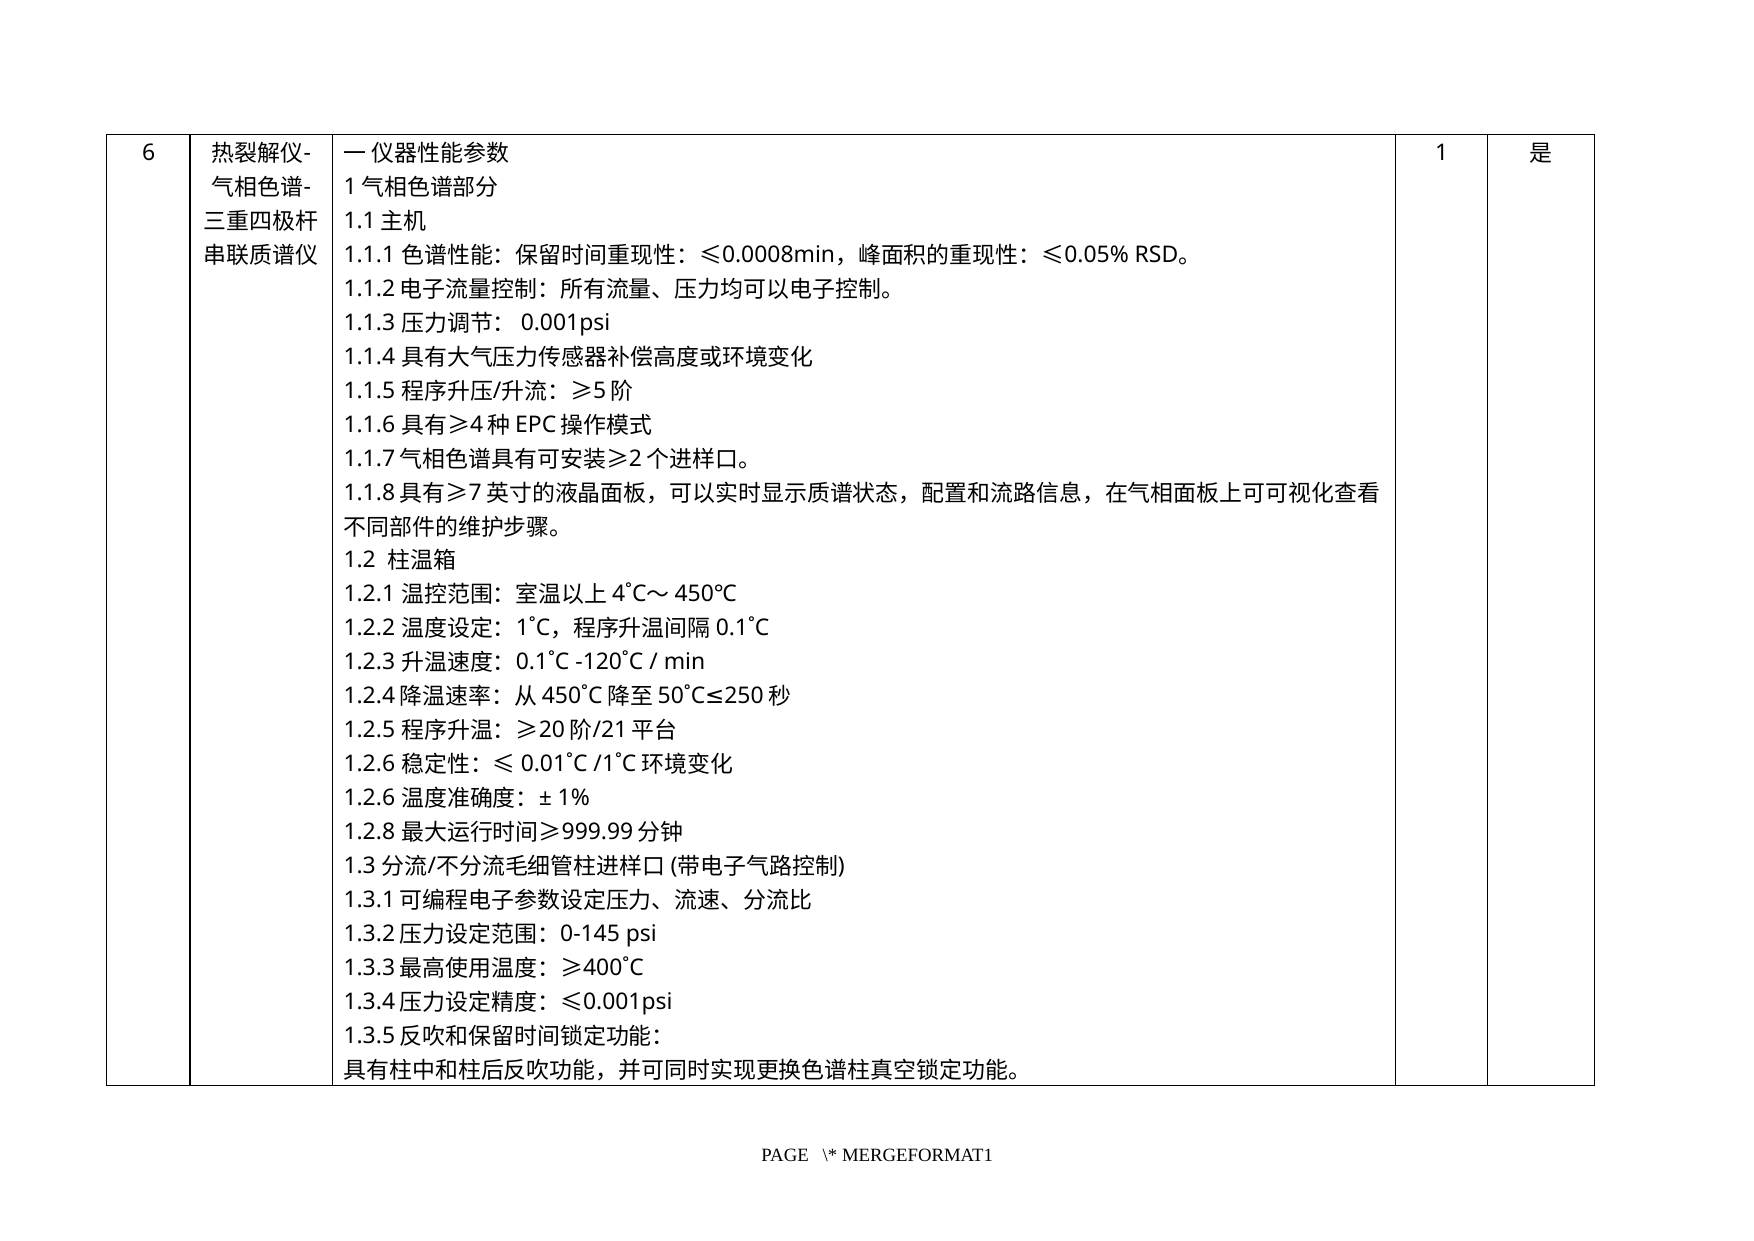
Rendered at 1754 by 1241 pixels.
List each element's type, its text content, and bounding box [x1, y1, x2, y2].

table_cell 6 [107, 135, 189, 1085]
table_cell 是 [1488, 135, 1594, 1085]
table_cell 1 [1396, 135, 1487, 1085]
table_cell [333, 135, 1395, 1085]
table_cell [191, 135, 332, 1085]
